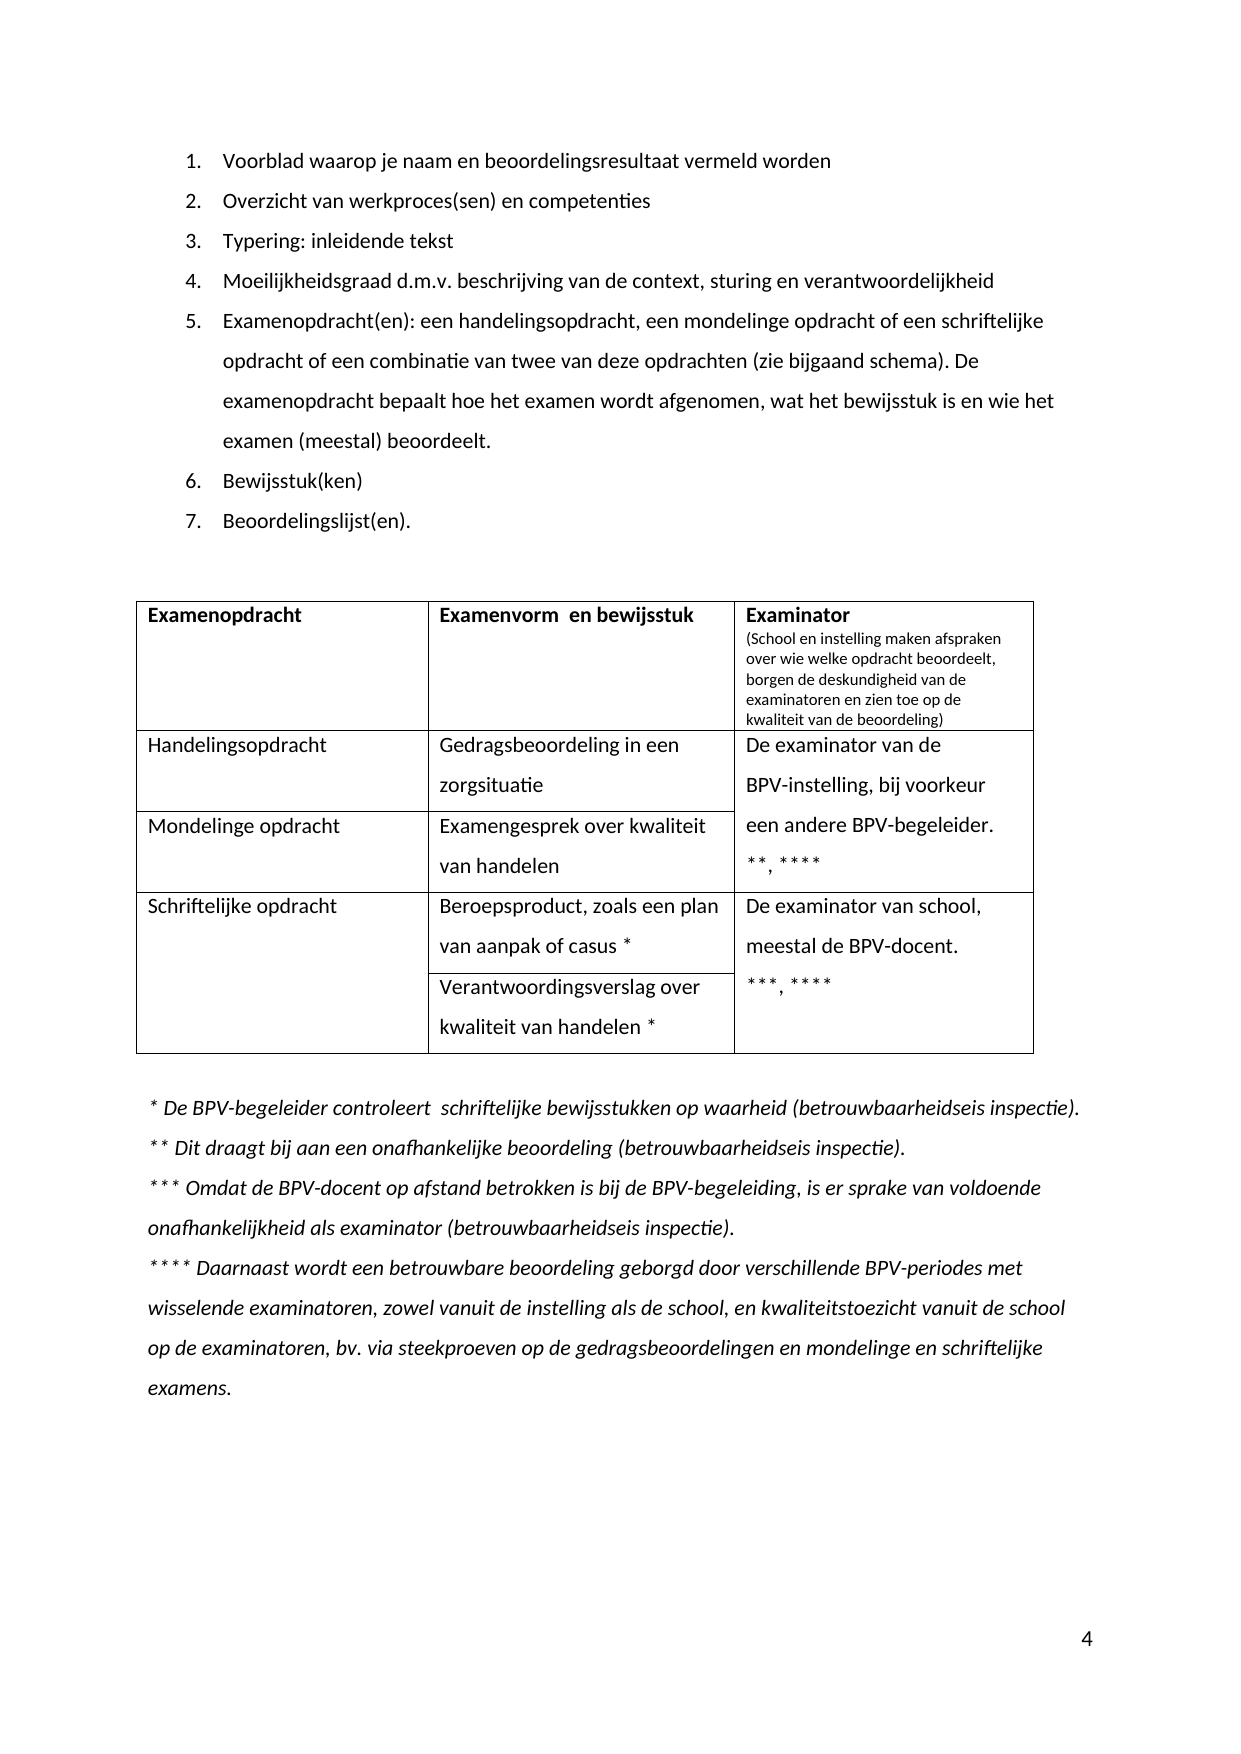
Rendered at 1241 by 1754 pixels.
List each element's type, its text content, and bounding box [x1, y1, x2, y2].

table_cell De examinator van de BPV-instelling, bij voorkeur een andere BPV-begeleider. **, **** [735, 731, 1033, 892]
list Examenopdracht(en): een handelingsopdracht, een mondelinge opdracht of een schriftelijke opdracht of een combinatie van twee van deze opdrachten (zie bijgaand schema). De examenopdracht bepaalt hoe het examen wordt afgenomen, wat het bewijsstuk is en wie het examen (meestal) beoordeelt. [185, 308, 1093, 454]
list Beoordelingslijst(en). [185, 508, 1093, 534]
list Bewijsstuk(ken) [185, 468, 1093, 494]
table_header Examenvorm en bewijsstuk [429, 602, 734, 730]
text * De BPV-begeleider controleert schriftelijke bewijsstukken op waarheid (betrouwbaarheidseis inspectie). [148, 1094, 1093, 1121]
table_cell Gedragsbeoordeling in een zorgsituatie [429, 731, 734, 811]
list Overzicht van werkproces(sen) en competenties [185, 188, 1093, 214]
list Moeilijkheidsgraad d.m.v. beschrijving van de context, sturing en verantwoordelijkheid [185, 268, 1093, 294]
table_header Examinator (School en instelling maken afspraken over wie welke opdracht beoordeelt, borgen de deskundigheid van de examinatoren en zien toe op de kwaliteit van de beoordeling) [735, 602, 1033, 730]
table_cell Mondelinge opdracht [137, 812, 428, 892]
list Voorblad waarop je naam en beoordelingsresultaat vermeld worden [185, 148, 1093, 174]
text **** Daarnaast wordt een betrouwbare beoordeling geborgd door verschillende BPV-periodes met wisselende examinatoren, zowel vanuit de instelling als de school, en kwaliteitstoezicht vanuit de school op de examinatoren, bv. via steekproeven op de gedragsbeoordelingen en mondelinge en schriftelijke examens. [148, 1254, 1093, 1401]
list Typering: inleidende tekst [185, 228, 1093, 254]
table_header Examenopdracht [137, 602, 428, 730]
table_cell Examengesprek over kwaliteit van handelen [429, 812, 734, 892]
table_cell Schriftelijke opdracht [137, 893, 428, 1053]
table_cell Handelingsopdracht [137, 731, 428, 811]
table_cell De examinator van school, meestal de BPV-docent. ***, **** [735, 893, 1033, 1053]
text *** Omdat de BPV-docent op afstand betrokken is bij de BPV-begeleiding, is er sprake van voldoende onafhankelijkheid als examinator (betrouwbaarheidseis inspectie). [148, 1174, 1093, 1241]
text ** Dit draagt bij aan een onafhankelijke beoordeling (betrouwbaarheidseis inspectie). [148, 1134, 1093, 1161]
table_cell Beroepsproduct, zoals een plan van aanpak of casus * [429, 893, 734, 972]
table_cell Verantwoordingsverslag over kwaliteit van handelen * [429, 974, 734, 1053]
